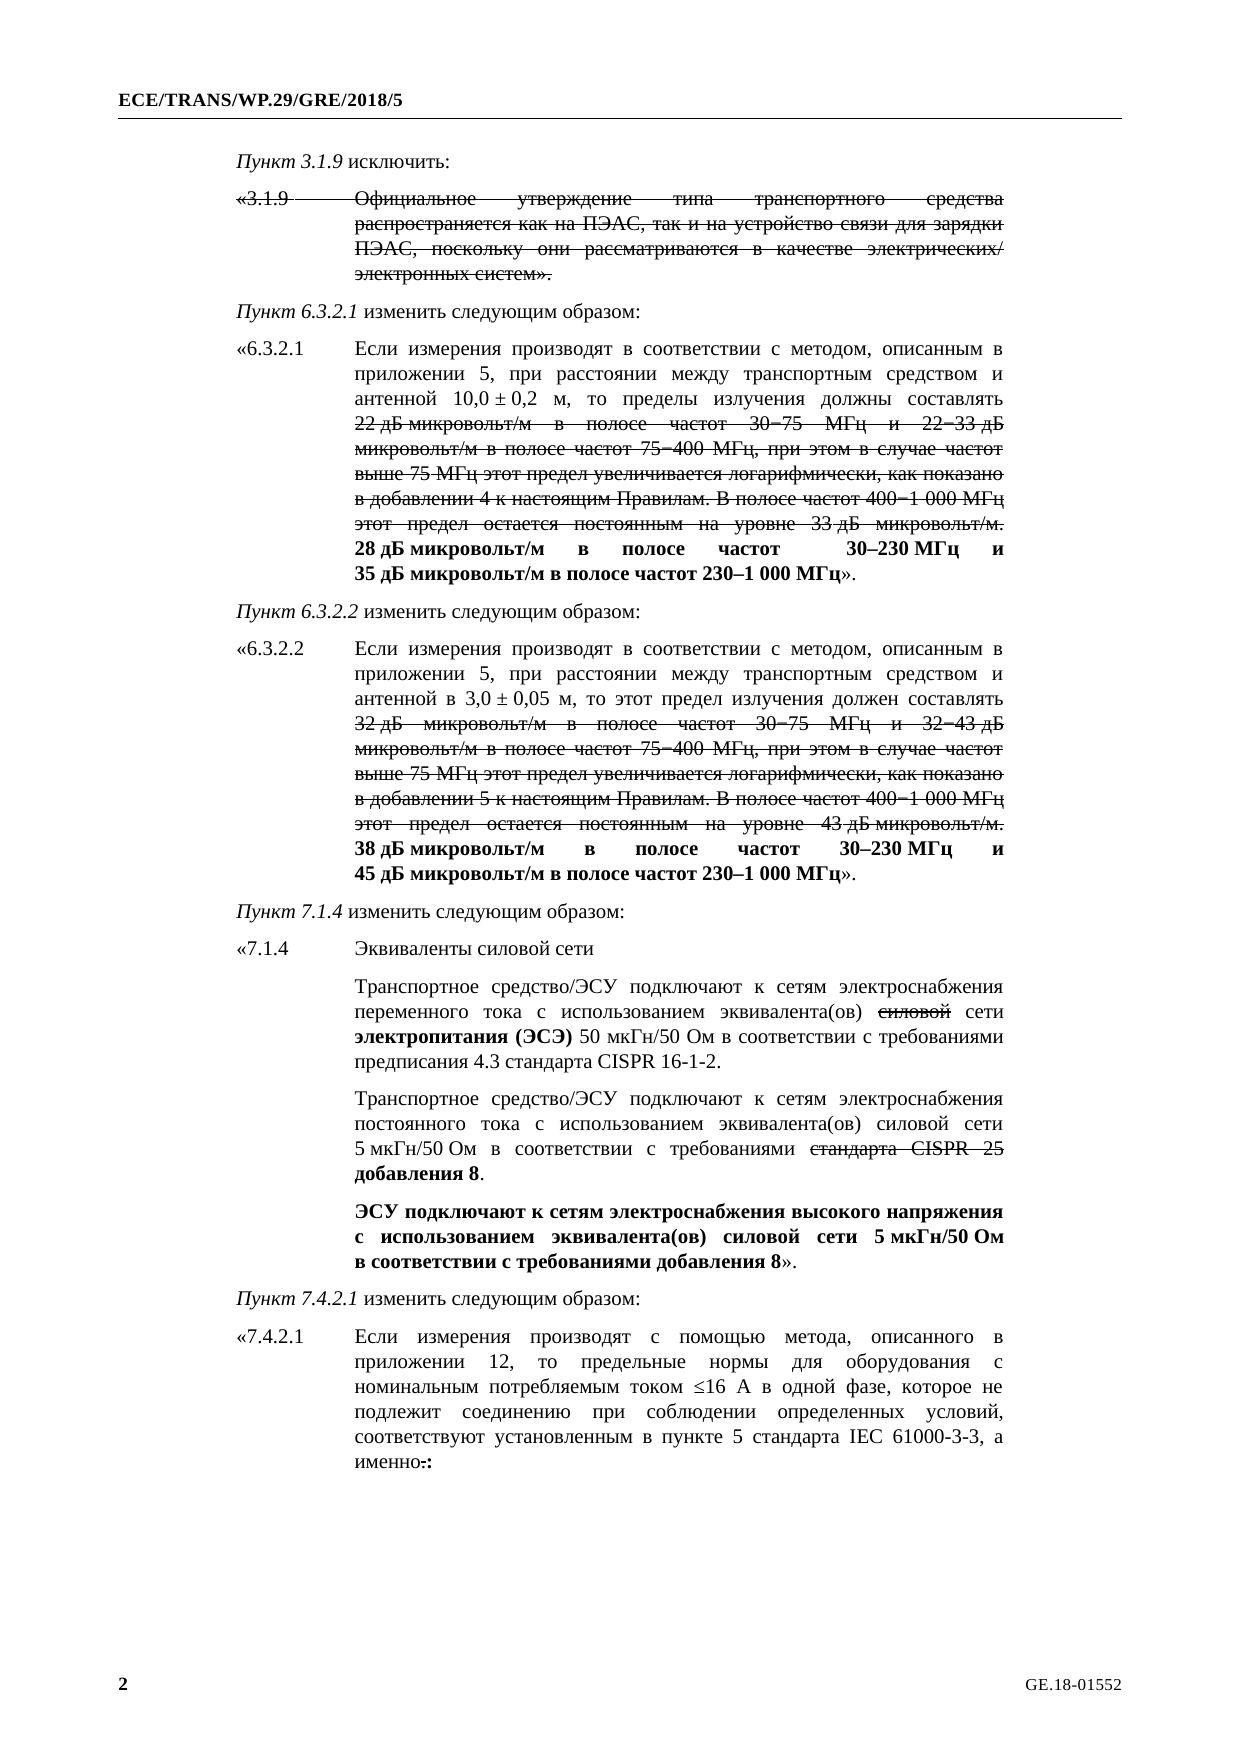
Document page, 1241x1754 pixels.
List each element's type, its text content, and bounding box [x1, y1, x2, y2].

text Пункт 6.3.2.1 изменить следующим образом: [236, 298, 1004, 323]
text Пункт 3.1.9 исключить: [236, 148, 1004, 173]
text «6.3.2.1 Если измерения производят в соответствии с методом, описанным в приложении 5, при расстоянии между транспортным средством и антенной 10,0 ± 0,2 м, то пределы излучения должны составлять 22 дБ микровольт/м в полосе частот 30−75 МГц и 22−33 дБ микровольт/м в полосе частот 75−400 МГц, при этом в случае частот выше 75 МГц этот предел увеличивается логарифмически, как показано в добавлении 4 к настоящим Правилам. В полосе частот 400−1 000 МГц этот предел остается постоянным на уровне 33 дБ микровольт/м. 28 дБ микровольт/м в полосе частот 30–230 MГц и 35 дБ микровольт/м в полосе частот 230–1 000 MГц». [236, 335, 1004, 585]
text Транспортное средство/ЭСУ подключают к сетям электроснабжения постоянного тока с использованием эквивалента(ов) силовой сети 5 мкГн/50 Ом в соответствии с требованиями стандарта CISPR 25 добавления 8. [236, 1085, 1004, 1185]
text «7.4.2.1 Если измерения производят с помощью метода, описанного в приложении 12, то предельные нормы для оборудования с номинальным потребляемым током ≤16 A в одной фазе, которое не подлежит соединению при соблюдении определенных условий, соответствуют установленным в пункте 5 стандарта IEC 61000-3-3, а именно.: [236, 1323, 1004, 1473]
text Пункт 7.1.4 изменить следующим образом: [236, 898, 1004, 923]
text «6.3.2.2 Если измерения производят в соответствии с методом, описанным в приложении 5, при расстоянии между транспортным средством и антенной в 3,0 ± 0,05 м, то этот предел излучения должен составлять 32 дБ микровольт/м в полосе частот 30−75 МГц и 32−43 дБ микровольт/м в полосе частот 75−400 МГц, при этом в случае частот выше 75 МГц этот предел увеличивается логарифмически, как показано в добавлении 5 к настоящим Правилам. В полосе частот 400−1 000 МГц этот предел остается постоянным на уровне 43 дБ микровольт/м. 38 дБ микровольт/м в полосе частот 30–230 MГц и 45 дБ микровольт/м в полосе частот 230–1 000 MГц». [236, 635, 1004, 885]
text Пункт 7.4.2.1 изменить следующим образом: [236, 1285, 1004, 1310]
text Пункт 6.3.2.2 изменить следующим образом: [236, 598, 1004, 623]
text «3.1.9 Официальное утверждение типа транспортного средства распространяется как на ПЭАС, так и на устройство связи для зарядки ПЭАС, поскольку они рассматриваются в качестве электрических/ электронных систем». [236, 185, 1004, 285]
text ЭСУ подключают к сетям электроснабжения высокого напряжения с использованием эквивалента(ов) силовой сети 5 мкГн/50 Ом в соответствии с требованиями добавления 8». [236, 1198, 1004, 1273]
text «7.1.4 Эквиваленты силовой сети [236, 935, 1004, 960]
text Транспортное средство/ЭСУ подключают к сетям электроснабжения переменного тока с использованием эквивалента(ов) силовой сети электропитания (ЭСЭ) 50 мкГн/50 Ом в соответствии с требованиями предписания 4.3 стандарта CISPR 16-1-2. [236, 973, 1004, 1073]
